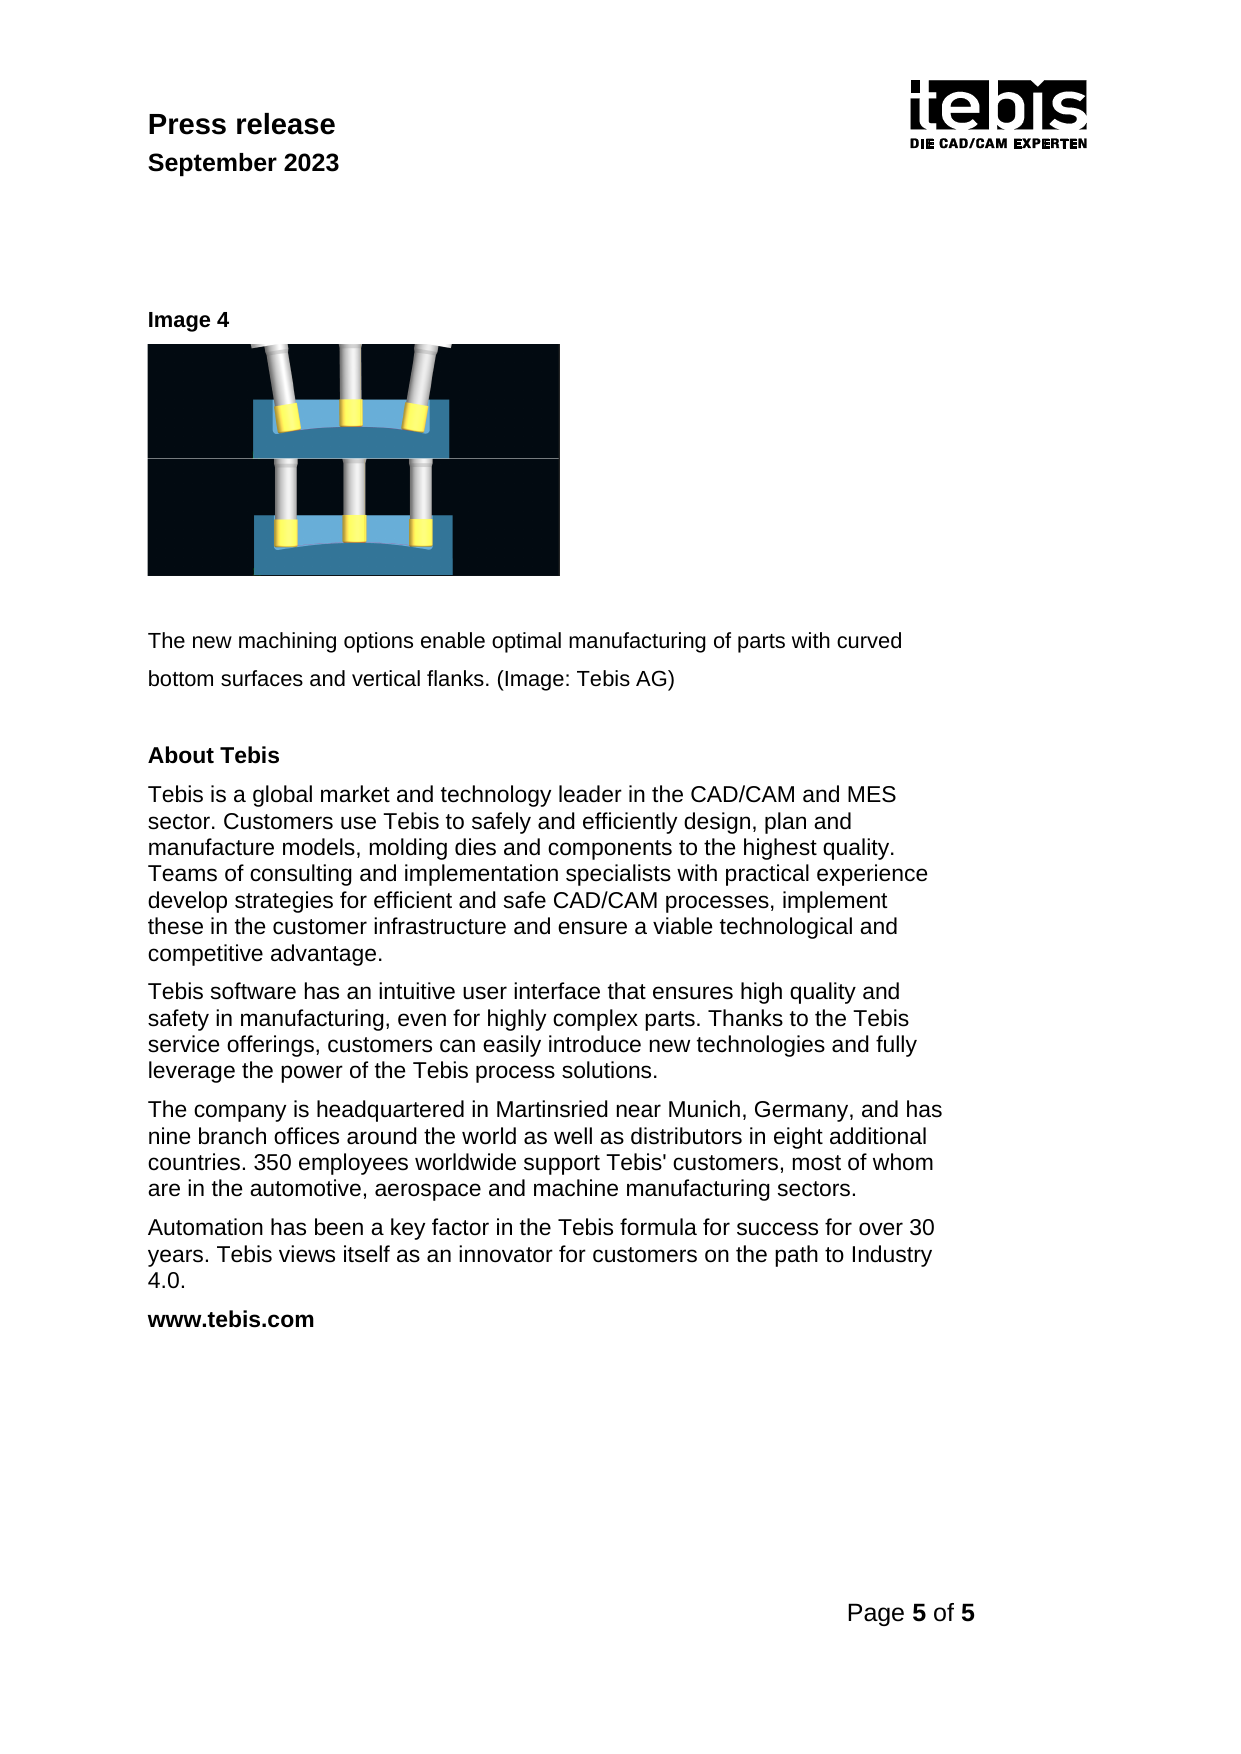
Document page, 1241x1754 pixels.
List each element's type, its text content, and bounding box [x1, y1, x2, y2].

text The new machining options enable optimal manufacturing of parts with curved bottom surfaces and vertical flanks. (Image: Tebis AG) [148, 628, 974, 691]
text Image 4 [148, 306, 974, 332]
text Automation has been a key factor in the Tebis formula for success for over 30 years. Tebis views itself as an innovator for customers on the path to Industry 4.0. [148, 1214, 948, 1293]
text Tebis is a global market and technology leader in the CAD/CAM and MES sector. Customers use Tebis to safely and efficiently design, plan and manufacture models, molding dies and components to the highest quality. Teams of consulting and implementation specialists with practical experience develop strategies for efficient and safe CAD/CAM processes, implement these in the customer infrastructure and ensure a viable technological and competitive advantage. [148, 781, 948, 966]
text www.tebis.com [148, 1306, 974, 1332]
text Tebis software has an intuitive user interface that ensures high quality and safety in manufacturing, even for highly complex parts. Thanks to the Tebis service offerings, customers can easily introduce new technologies and fully leverage the power of the Tebis process solutions. [148, 978, 948, 1084]
picture [147, 344, 560, 576]
text About Tebis [148, 742, 974, 768]
text The company is headquartered in Martinsried near Munich, Germany, and has nine branch offices around the world as well as distributors in eight additional countries. 350 employees worldwide support Tebis' customers, most of whom are in the automotive, aerospace and machine manufacturing sectors. [148, 1096, 948, 1202]
